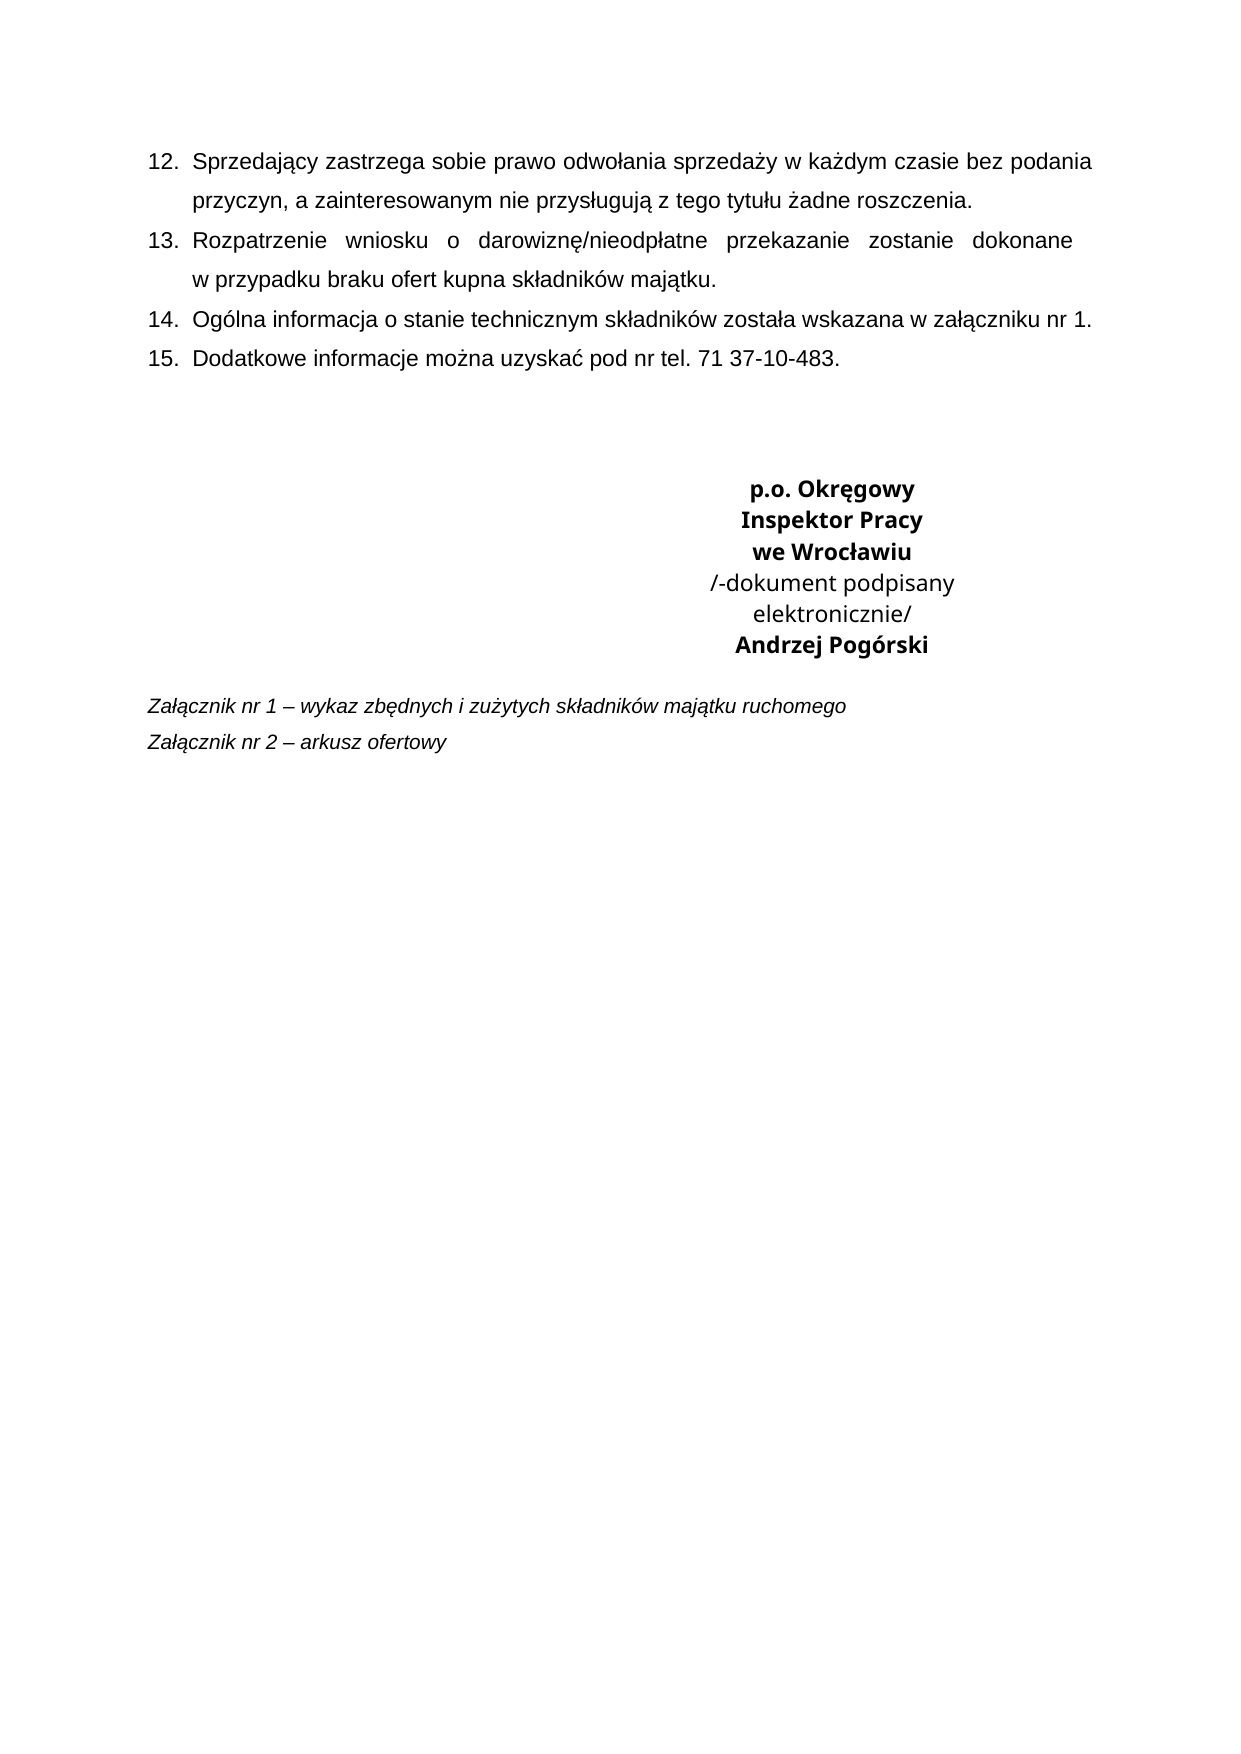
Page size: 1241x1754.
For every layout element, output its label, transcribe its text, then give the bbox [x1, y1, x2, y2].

text Załącznik nr 1 – wykaz zbędnych i zużytych składników majątku ruchomego [148, 693, 1093, 717]
list Rozpatrzenie wniosku o darowiznę/nieodpłatne przekazanie zostanie dokonane w przypadku braku ofert kupna składników majątku. [148, 227, 1093, 292]
list Dodatkowe informacje można uzyskać pod nr tel. 71 37-10-483. [148, 345, 1093, 371]
list Sprzedający zastrzega sobie prawo odwołania sprzedaży w każdym czasie bez podania przyczyn, a zainteresowanym nie przysługują z tego tytułu żadne roszczenia. [148, 148, 1093, 213]
list Ogólna informacja o stanie technicznym składników została wskazana w załączniku nr 1. [148, 306, 1093, 332]
text Załącznik nr 2 – arkusz ofertowy [148, 729, 1093, 753]
